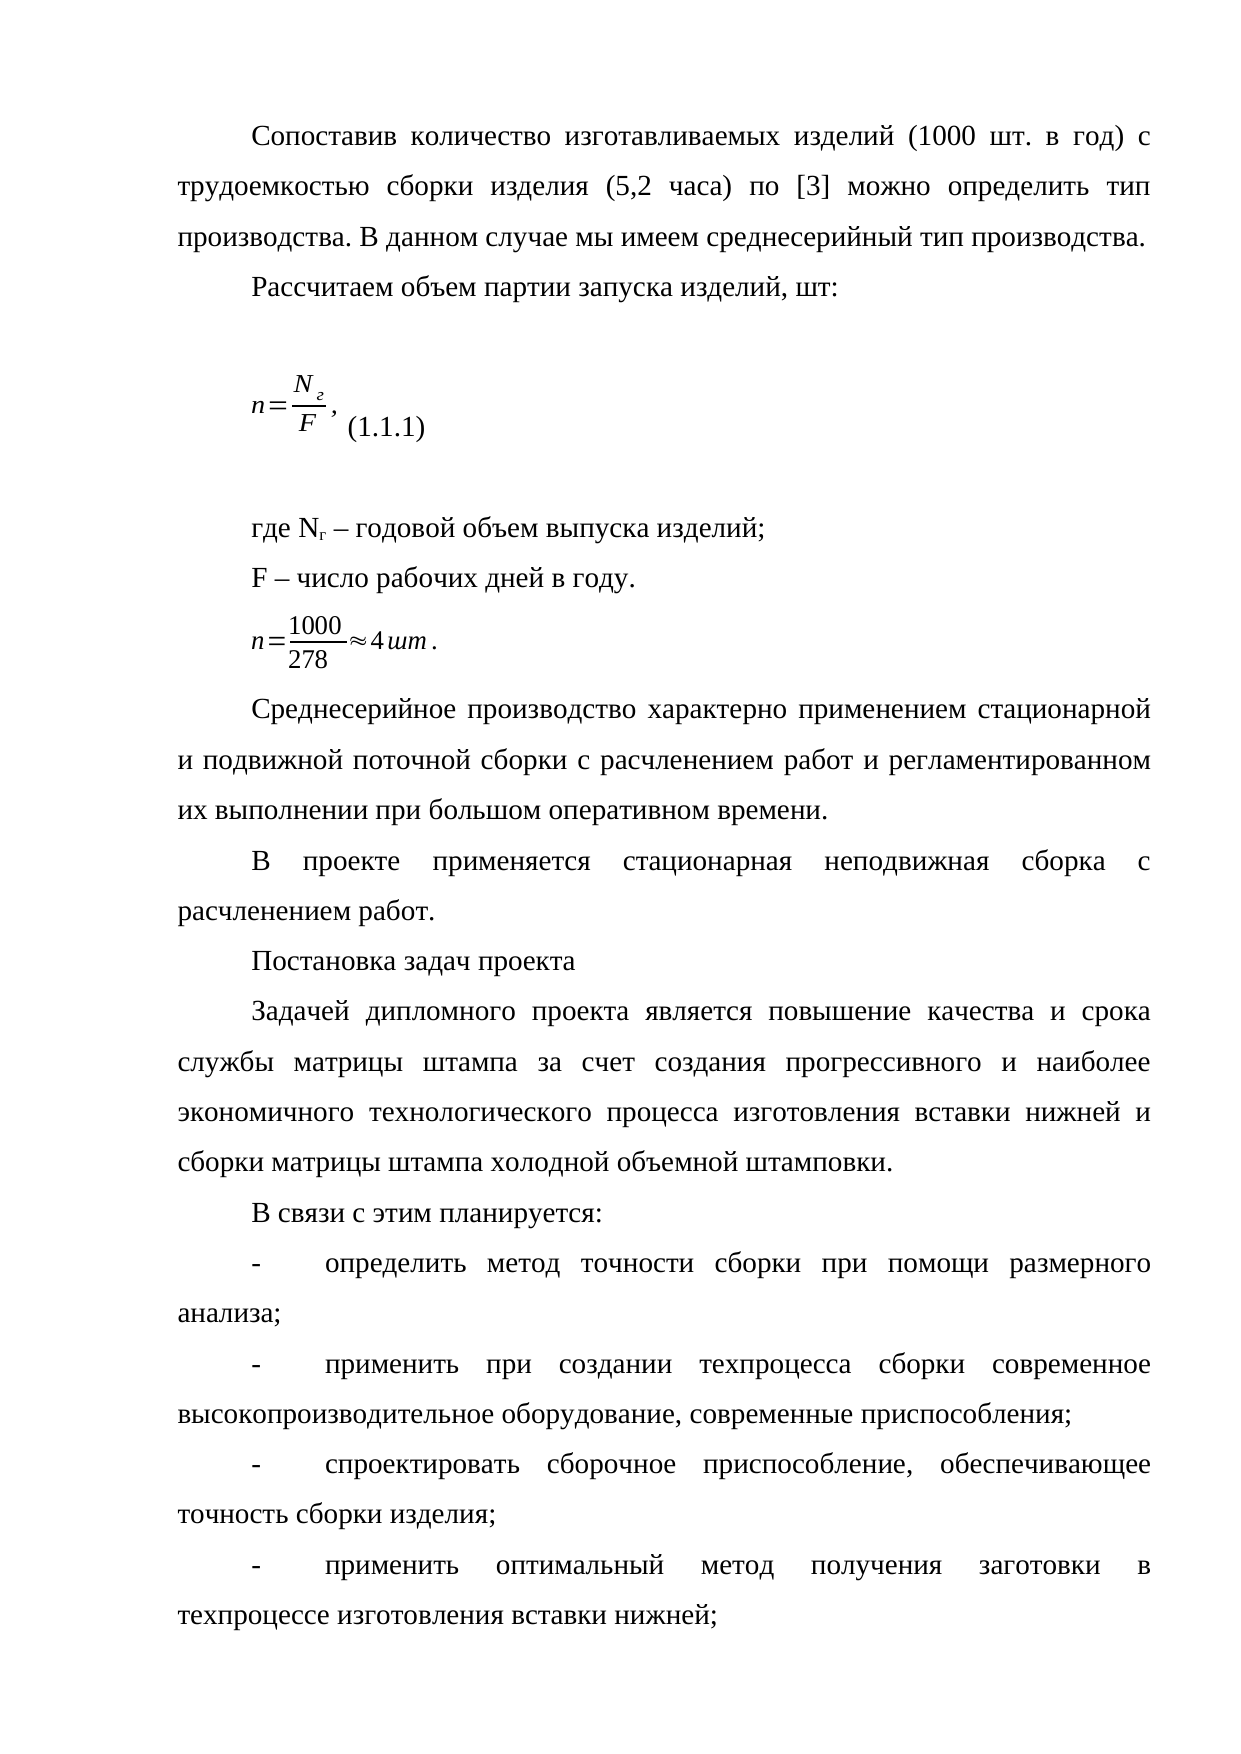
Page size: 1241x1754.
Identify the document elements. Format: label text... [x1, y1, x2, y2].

text В проекте применяется стационарная неподвижная сборка с расчленением работ. [177, 843, 1152, 926]
text Задачей дипломного проекта является повышение качества и срока службы матрицы штампа за счет создания прогрессивного и наиболее экономичного технологического процесса изготовления вставки нижней и сборки матрицы штампа холодной объемной штамповки. [177, 993, 1152, 1178]
text В связи с этим планируется: [177, 1195, 1152, 1228]
list применить при создании техпроцесса сборки современное высокопроизводительное оборудование, современные приспособления; [177, 1346, 1152, 1429]
list спроектировать сборочное приспособление, обеспечивающее точность сборки изделия; [177, 1446, 1152, 1530]
text Сопоставив количество изготавливаемых изделий (1000 шт. в год) с трудоемкостью сборки изделия (5,2 часа) по [3] можно определить тип производства. В данном случае мы имеем среднесерийный тип производства. [177, 118, 1152, 252]
text Среднесерийное производство характерно применением стационарной и подвижной поточной сборки с расчленением работ и регламентированном их выполнении при большом оперативном времени. [177, 692, 1152, 826]
text где Nг – годовой объем выпуска изделий; [177, 510, 1152, 544]
list применить оптимальный метод получения заготовки в техпроцессе изготовления вставки нижней; [177, 1547, 1152, 1631]
text Постановка задач проекта [177, 943, 1152, 977]
text F – число рабочих дней в году. [177, 561, 1152, 594]
text (1.1.1) [177, 370, 1152, 443]
text Рассчитаем объем партии запуска изделий, шт: [177, 269, 1152, 303]
list определить метод точности сборки при помощи размерного анализа; [177, 1245, 1152, 1329]
